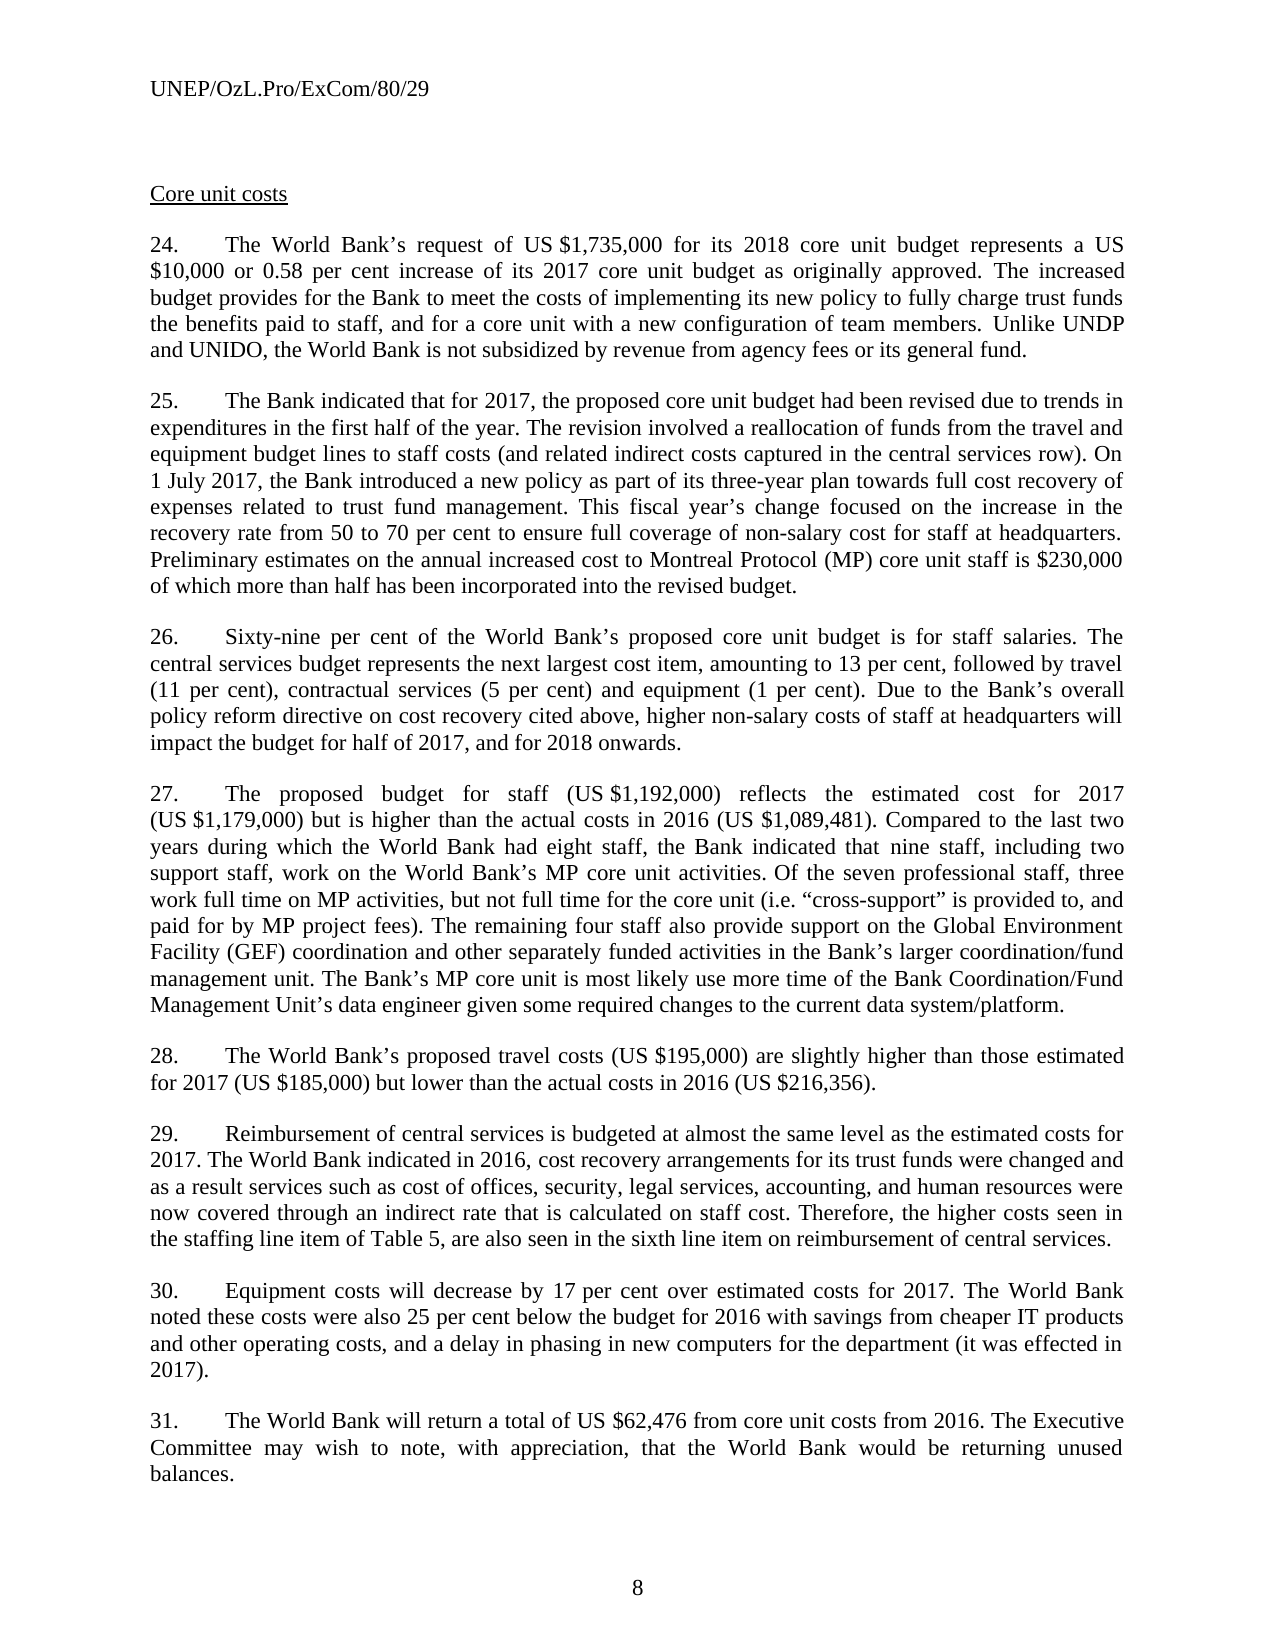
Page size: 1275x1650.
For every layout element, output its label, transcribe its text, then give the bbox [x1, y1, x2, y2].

subtitle The World Bank’s request of US $1,735,000 for its 2018 core unit budget represents a US $10,000 or 0.58 per cent increase of its 2017 core unit budget as originally approved. The increased budget provides for the Bank to meet the costs of implementing its new policy to fully charge trust funds the benefits paid to staff, and for a core unit with a new configuration of team members. Unlike UNDP and UNIDO, the World Bank is not subsidized by revenue from agency fees or its general fund. [150, 231, 1125, 363]
subtitle Sixty-nine per cent of the World Bank’s proposed core unit budget is for staff salaries. The central services budget represents the next largest cost item, amounting to 13 per cent, followed by travel (11 per cent), contractual services (5 per cent) and equipment (1 per cent). Due to the Bank’s overall policy reform directive on cost recovery cited above, higher non-salary costs of staff at headquarters will impact the budget for half of 2017, and for 2018 onwards. [150, 623, 1125, 755]
subtitle The World Bank will return a total of US $62,476 from core unit costs from 2016. The Executive Committee may wish to note, with appreciation, that the World Bank would be returning unused balances. [150, 1407, 1125, 1486]
subtitle The proposed budget for staff (US $1,192,000) reflects the estimated cost for 2017 (US $1,179,000) but is higher than the actual costs in 2016 (US $1,089,481). Compared to the last two years during which the World Bank had eight staff, the Bank indicated that nine staff, including two support staff, work on the World Bank’s MP core unit activities. Of the seven professional staff, three work full time on MP activities, but not full time for the core unit (i.e. “cross-support” is provided to, and paid for by MP project fees). The remaining four staff also provide support on the Global Environment Facility (GEF) coordination and other separately funded activities in the Bank’s larger coordination/fund management unit. The Bank’s MP core unit is most likely use more time of the Bank Coordination/Fund Management Unit’s data engineer given some required changes to the current data system/platform. [150, 780, 1125, 1017]
subtitle The World Bank’s proposed travel costs (US $195,000) are slightly higher than those estimated for 2017 (US $185,000) but lower than the actual costs in 2016 (US $216,356). [150, 1042, 1125, 1095]
subtitle Equipment costs will decrease by 17 per cent over estimated costs for 2017. The World Bank noted these costs were also 25 per cent below the budget for 2016 with savings from cheaper IT products and other operating costs, and a delay in phasing in new computers for the department (it was effected in 2017). [150, 1277, 1125, 1382]
subtitle Reimbursement of central services is budgeted at almost the same level as the estimated costs for 2017. The World Bank indicated in 2016, cost recovery arrangements for its trust funds were changed and as a result services such as cost of offices, security, legal services, accounting, and human resources were now covered through an indirect rate that is calculated on staff cost. Therefore, the higher costs seen in the staffing line item of Table 5, are also seen in the sixth line item on reimbursement of central services. [150, 1120, 1125, 1252]
text Core unit costs [150, 180, 1125, 207]
subtitle The Bank indicated that for 2017, the proposed core unit budget had been revised due to trends in expenditures in the first half of the year. The revision involved a reallocation of funds from the travel and equipment budget lines to staff costs (and related indirect costs captured in the central services row). On 1 July 2017, the Bank introduced a new policy as part of its three-year plan towards full cost recovery of expenses related to trust fund management. This fiscal year’s change focused on the increase in the recovery rate from 50 to 70 per cent to ensure full coverage of non-salary cost for staff at headquarters. Preliminary estimates on the annual increased cost to Montreal Protocol (MP) core unit staff is $230,000 of which more than half has been incorporated into the revised budget. [150, 388, 1125, 598]
